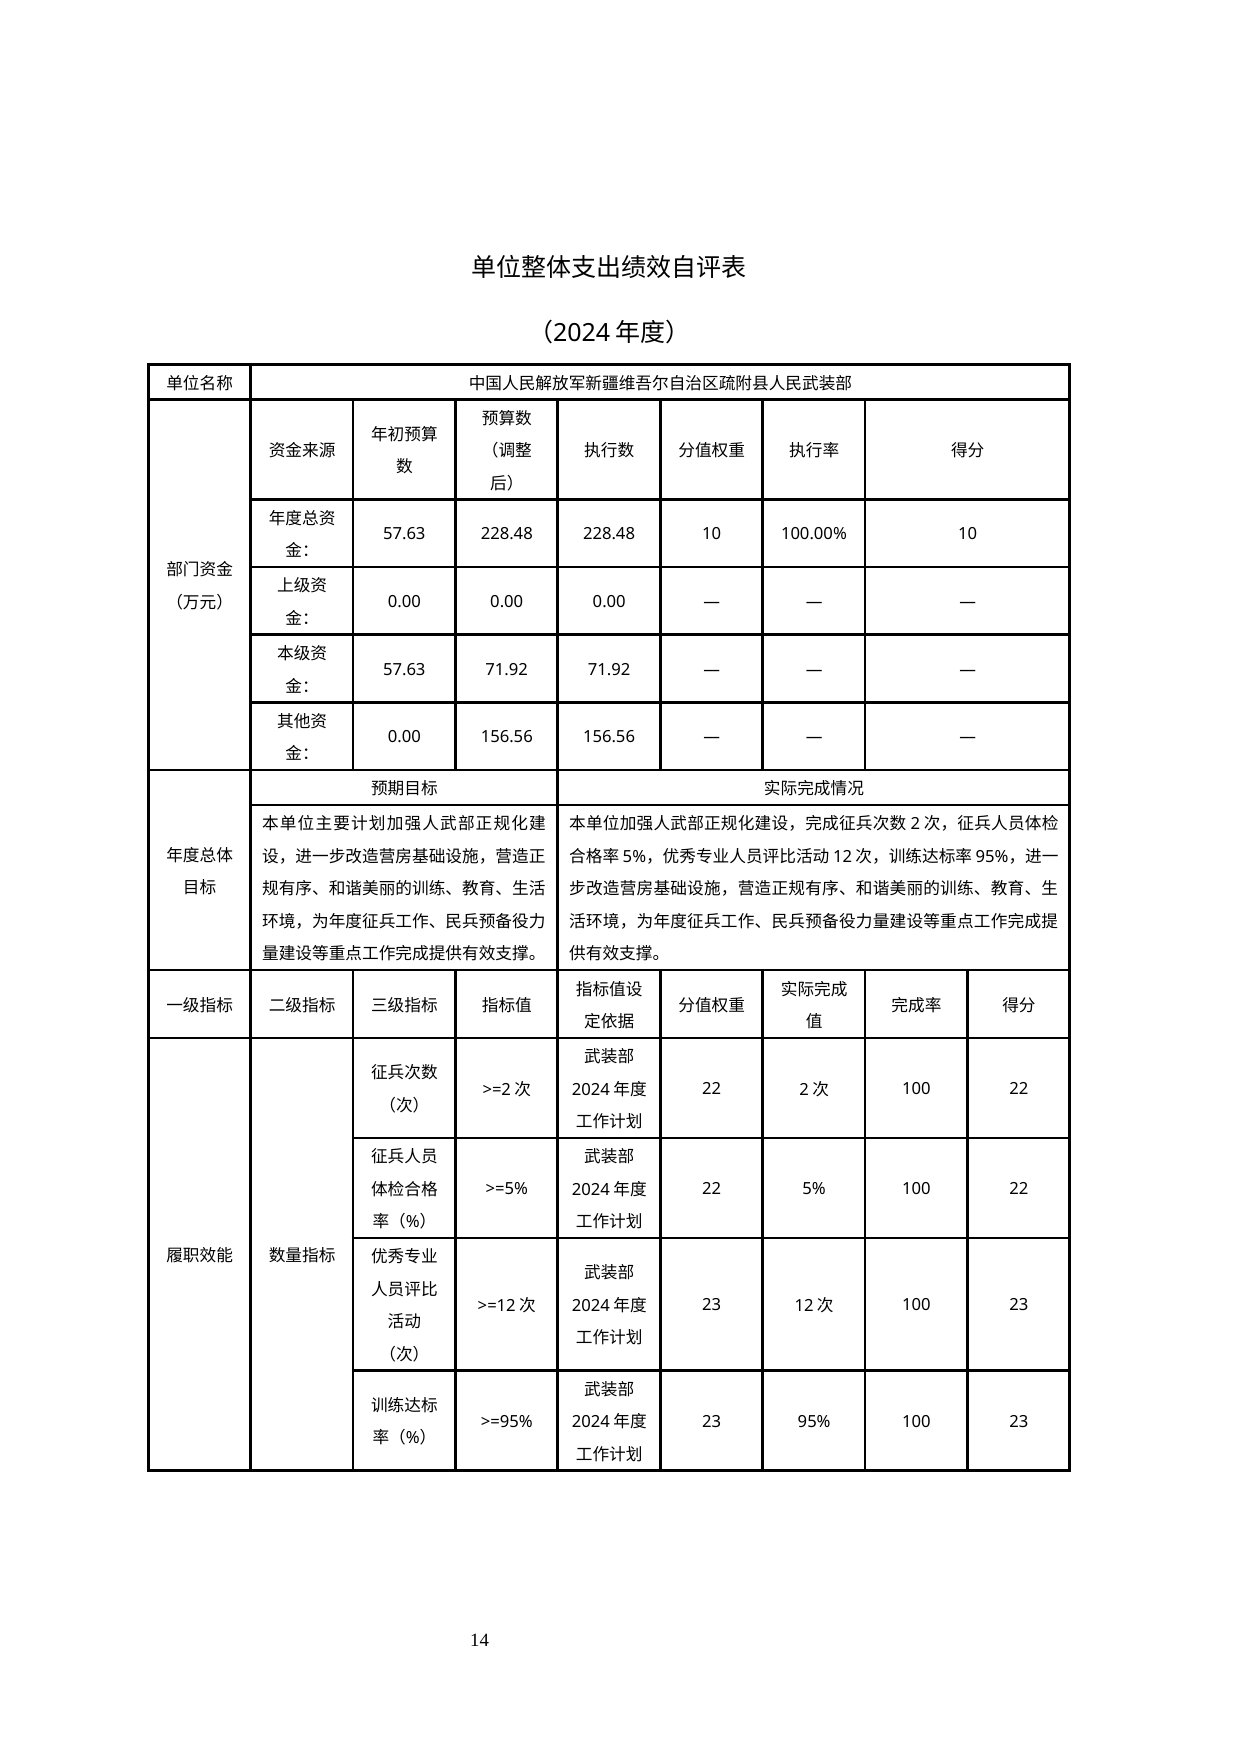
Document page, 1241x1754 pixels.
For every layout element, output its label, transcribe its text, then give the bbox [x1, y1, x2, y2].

table_cell 二级指标 [252, 971, 352, 1036]
table_cell 100.00% [764, 501, 864, 566]
table_cell 0.00 [354, 704, 454, 768]
table_cell 征兵次数（次） [354, 1039, 454, 1136]
table_cell 71.92 [457, 636, 556, 701]
table_cell 57.63 [354, 636, 454, 701]
table_cell （2024年度） [148, 298, 1070, 363]
table_cell 年初预算数 [354, 401, 454, 498]
table_cell 年度总体目标 [150, 771, 249, 969]
table_cell 100 [866, 1039, 966, 1136]
table_cell 228.48 [559, 501, 659, 566]
table_cell 部门资金（万元） [150, 401, 249, 768]
table_cell 武装部2024年度工作计划 [559, 1372, 659, 1469]
table_cell >=95% [457, 1372, 556, 1469]
table_cell — [662, 704, 761, 768]
table_cell 分值权重 [662, 971, 761, 1036]
table_cell 一级指标 [150, 971, 249, 1036]
table_cell 100 [866, 1139, 966, 1237]
table_cell 95% [764, 1372, 864, 1469]
table_cell — [764, 636, 864, 701]
table_cell 征兵人员体检合格率（%） [354, 1139, 454, 1237]
table_cell 其他资金： [252, 704, 352, 768]
table_cell 中国人民解放军新疆维吾尔自治区疏附县人民武装部 [252, 366, 1068, 398]
table_cell 本单位主要计划加强人武部正规化建设，进一步改造营房基础设施，营造正规有序、和谐美丽的训练、教育、生活环境，为年度征兵工作、民兵预备役力量建设等重点工作完成提供有效支撑。 [252, 806, 556, 969]
table_header 单位整体支出绩效自评表 [148, 233, 1070, 298]
table_cell 2次 [764, 1039, 864, 1136]
table_cell 三级指标 [354, 971, 454, 1036]
table_cell 预期目标 [252, 771, 556, 804]
table_cell 23 [969, 1372, 1068, 1469]
table_cell 完成率 [866, 971, 966, 1036]
table_cell 实际完成值 [764, 971, 864, 1036]
table_cell — [662, 568, 761, 633]
table_cell 单位名称 [150, 366, 249, 398]
table_cell 22 [662, 1039, 761, 1136]
table_cell 23 [662, 1372, 761, 1469]
table_cell 22 [969, 1039, 1068, 1136]
table_cell — [764, 704, 864, 768]
table_cell 71.92 [559, 636, 659, 701]
table_cell 指标值 [457, 971, 556, 1036]
table_cell — [866, 568, 1068, 633]
table_cell 履职效能 [150, 1039, 249, 1469]
table_cell 57.63 [354, 501, 454, 566]
table_cell >=2次 [457, 1039, 556, 1136]
table_cell 实际完成情况 [559, 771, 1068, 804]
table_cell 年度总资金： [252, 501, 352, 566]
table_cell 12次 [764, 1239, 864, 1369]
table_cell >=12次 [457, 1239, 556, 1369]
table_cell 5% [764, 1139, 864, 1237]
table_cell 得分 [969, 971, 1068, 1036]
table_cell 0.00 [354, 568, 454, 633]
table_cell 分值权重 [662, 401, 761, 498]
table_cell 预算数（调整后） [457, 401, 556, 498]
table_cell 22 [969, 1139, 1068, 1237]
table_cell 10 [866, 501, 1068, 566]
table_cell 156.56 [457, 704, 556, 768]
table_cell 武装部2024年度工作计划 [559, 1239, 659, 1369]
table_cell 23 [662, 1239, 761, 1369]
table_cell 得分 [866, 401, 1068, 498]
table_cell — [662, 636, 761, 701]
table_cell — [866, 704, 1068, 768]
table_cell 本单位加强人武部正规化建设，完成征兵次数2次，征兵人员体检合格率5%，优秀专业人员评比活动12次，训练达标率95%，进一步改造营房基础设施，营造正规有序、和谐美丽的训练、教育、生活环境，为年度征兵工作、民兵预备役力量建设等重点工作完成提供有效支撑。 [559, 806, 1068, 969]
table_cell 10 [662, 501, 761, 566]
table_cell 228.48 [457, 501, 556, 566]
table_cell >=5% [457, 1139, 556, 1237]
table_cell 0.00 [457, 568, 556, 633]
table_cell 训练达标率（%） [354, 1372, 454, 1469]
table_cell 武装部2024年度工作计划 [559, 1139, 659, 1237]
table_cell 0.00 [559, 568, 659, 633]
table_cell 156.56 [559, 704, 659, 768]
table_cell 上级资金： [252, 568, 352, 633]
table_cell 指标值设定依据 [559, 971, 659, 1036]
table_cell 执行数 [559, 401, 659, 498]
table_cell 22 [662, 1139, 761, 1237]
table_cell 数量指标 [252, 1039, 352, 1469]
table_cell 本级资金： [252, 636, 352, 701]
table_cell 武装部2024年度工作计划 [559, 1039, 659, 1136]
table_cell 23 [969, 1239, 1068, 1369]
table_cell 资金来源 [252, 401, 352, 498]
table_cell 100 [866, 1239, 966, 1369]
table_cell 100 [866, 1372, 966, 1469]
table_cell 优秀专业人员评比活动（次） [354, 1239, 454, 1369]
table_cell — [764, 568, 864, 633]
table_cell 执行率 [764, 401, 864, 498]
table_cell — [866, 636, 1068, 701]
